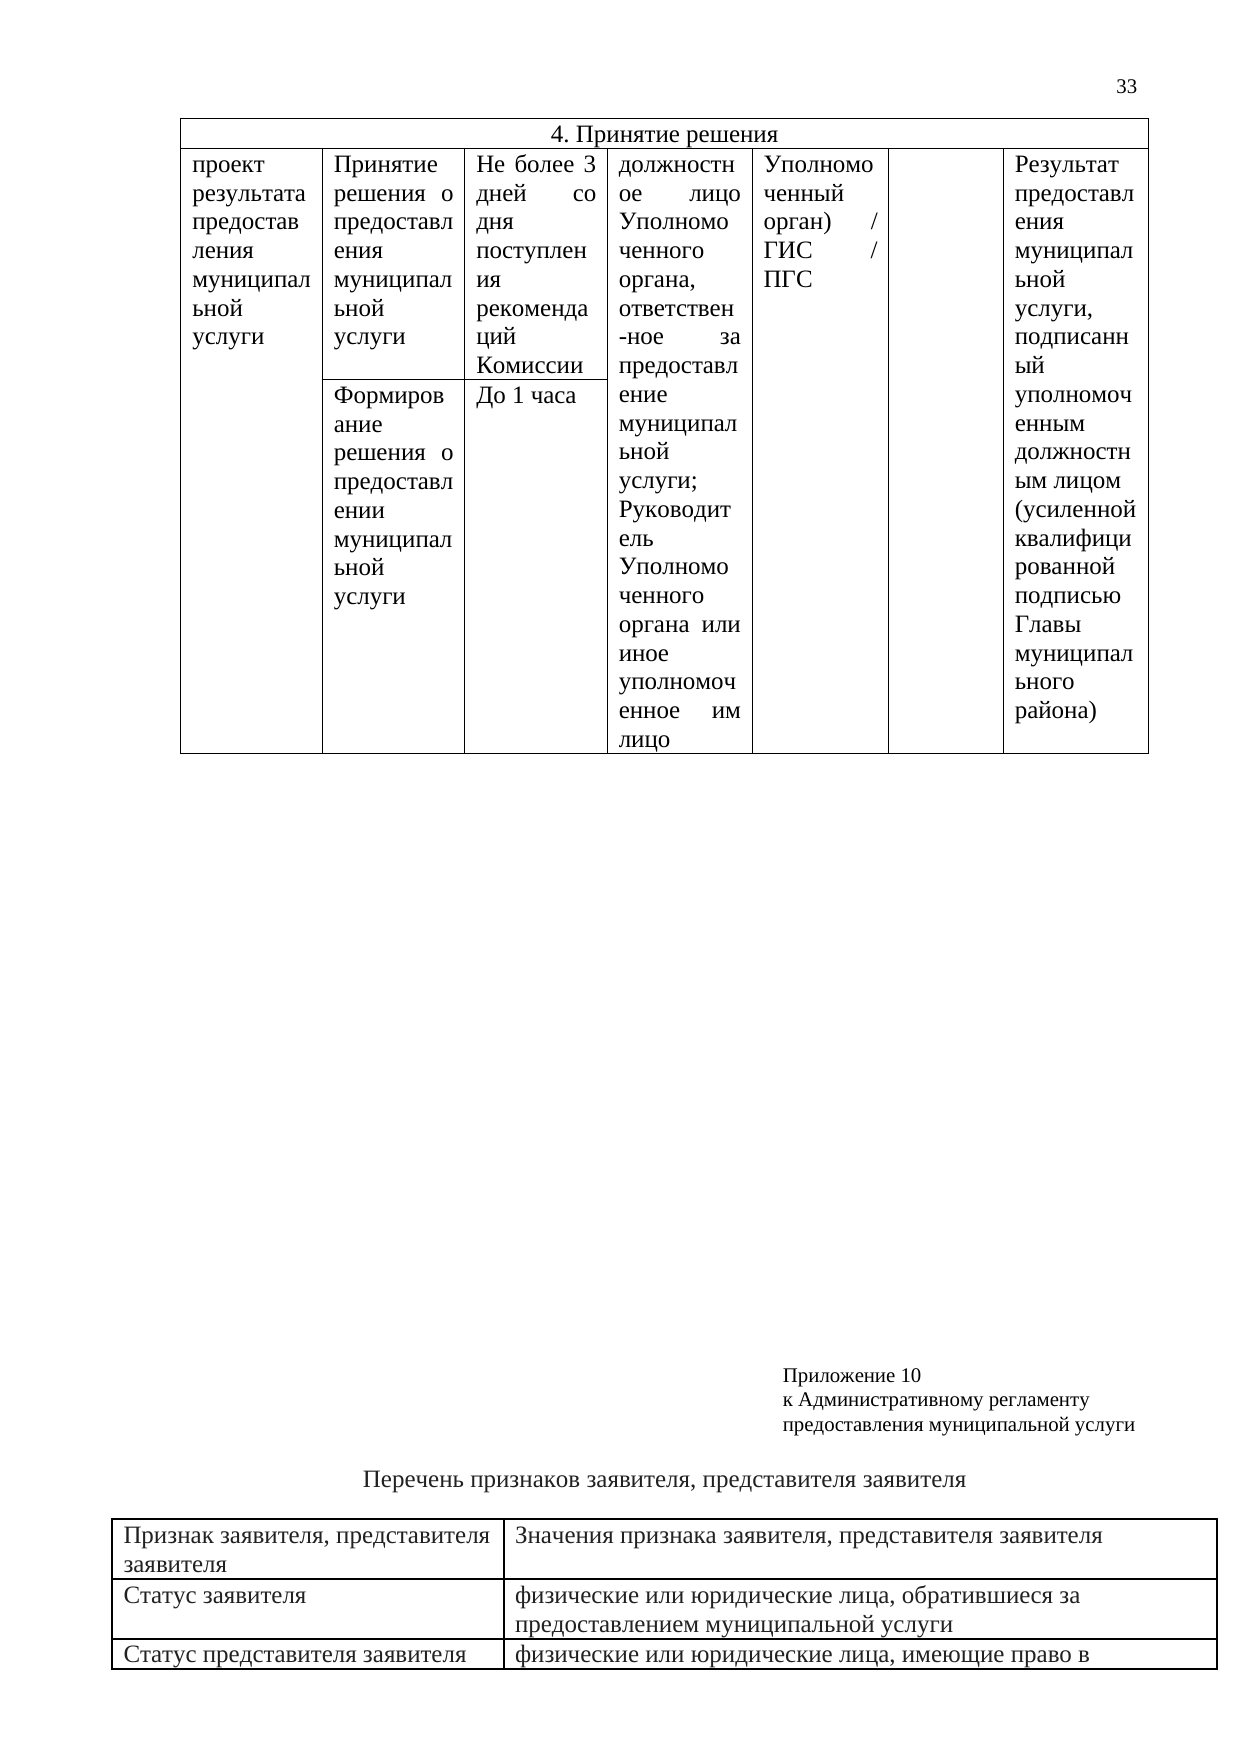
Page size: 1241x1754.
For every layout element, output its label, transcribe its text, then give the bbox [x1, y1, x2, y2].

table_header Значения признака заявителя, представителя заявителя [505, 1520, 1216, 1578]
table_cell должностное лицо Уполномоченного органа, ответствен-ное за предоставление муниципальной услуги; Руководитель Уполномоченного органа или иное уполномоченное им лицо [608, 149, 752, 753]
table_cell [113, 1640, 503, 1668]
text Перечень признаков заявителя, представителя заявителя [192, 1464, 1137, 1493]
table_cell 4. Принятие решения [181, 119, 1148, 148]
table_cell Формирование решения о предоставлении муниципальной услуги [323, 380, 464, 753]
table_cell физические или юридические лица, обратившиеся за предоставлением муниципальной услуги [505, 1580, 1216, 1637]
table_cell Не более 3 дней со дня поступления рекомендаций Комиссии [465, 149, 607, 379]
table_cell Принятие решения о предоставления муниципальной услуги [323, 149, 464, 379]
table_header Признак заявителя, представителя заявителя [113, 1520, 503, 1578]
text Приложение 10 [783, 1363, 1137, 1387]
table_cell Уполномоченный орган) / ГИС / ПГС [753, 149, 888, 753]
table_cell Статус заявителя [113, 1580, 503, 1637]
text к Административному регламенту [783, 1387, 1137, 1411]
table_cell [889, 149, 1003, 753]
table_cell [505, 1640, 1216, 1668]
table_cell Результат предоставления муниципальной услуги, подписанный уполномоченным должностным лицом (усиленной квалифицированной подписью Главы муниципального района) [1004, 149, 1148, 753]
table_cell До 1 часа [465, 380, 607, 753]
text предоставления муниципальной услуги [783, 1411, 1137, 1436]
table_cell проект результата предоставления муниципальной услуги [181, 149, 322, 753]
